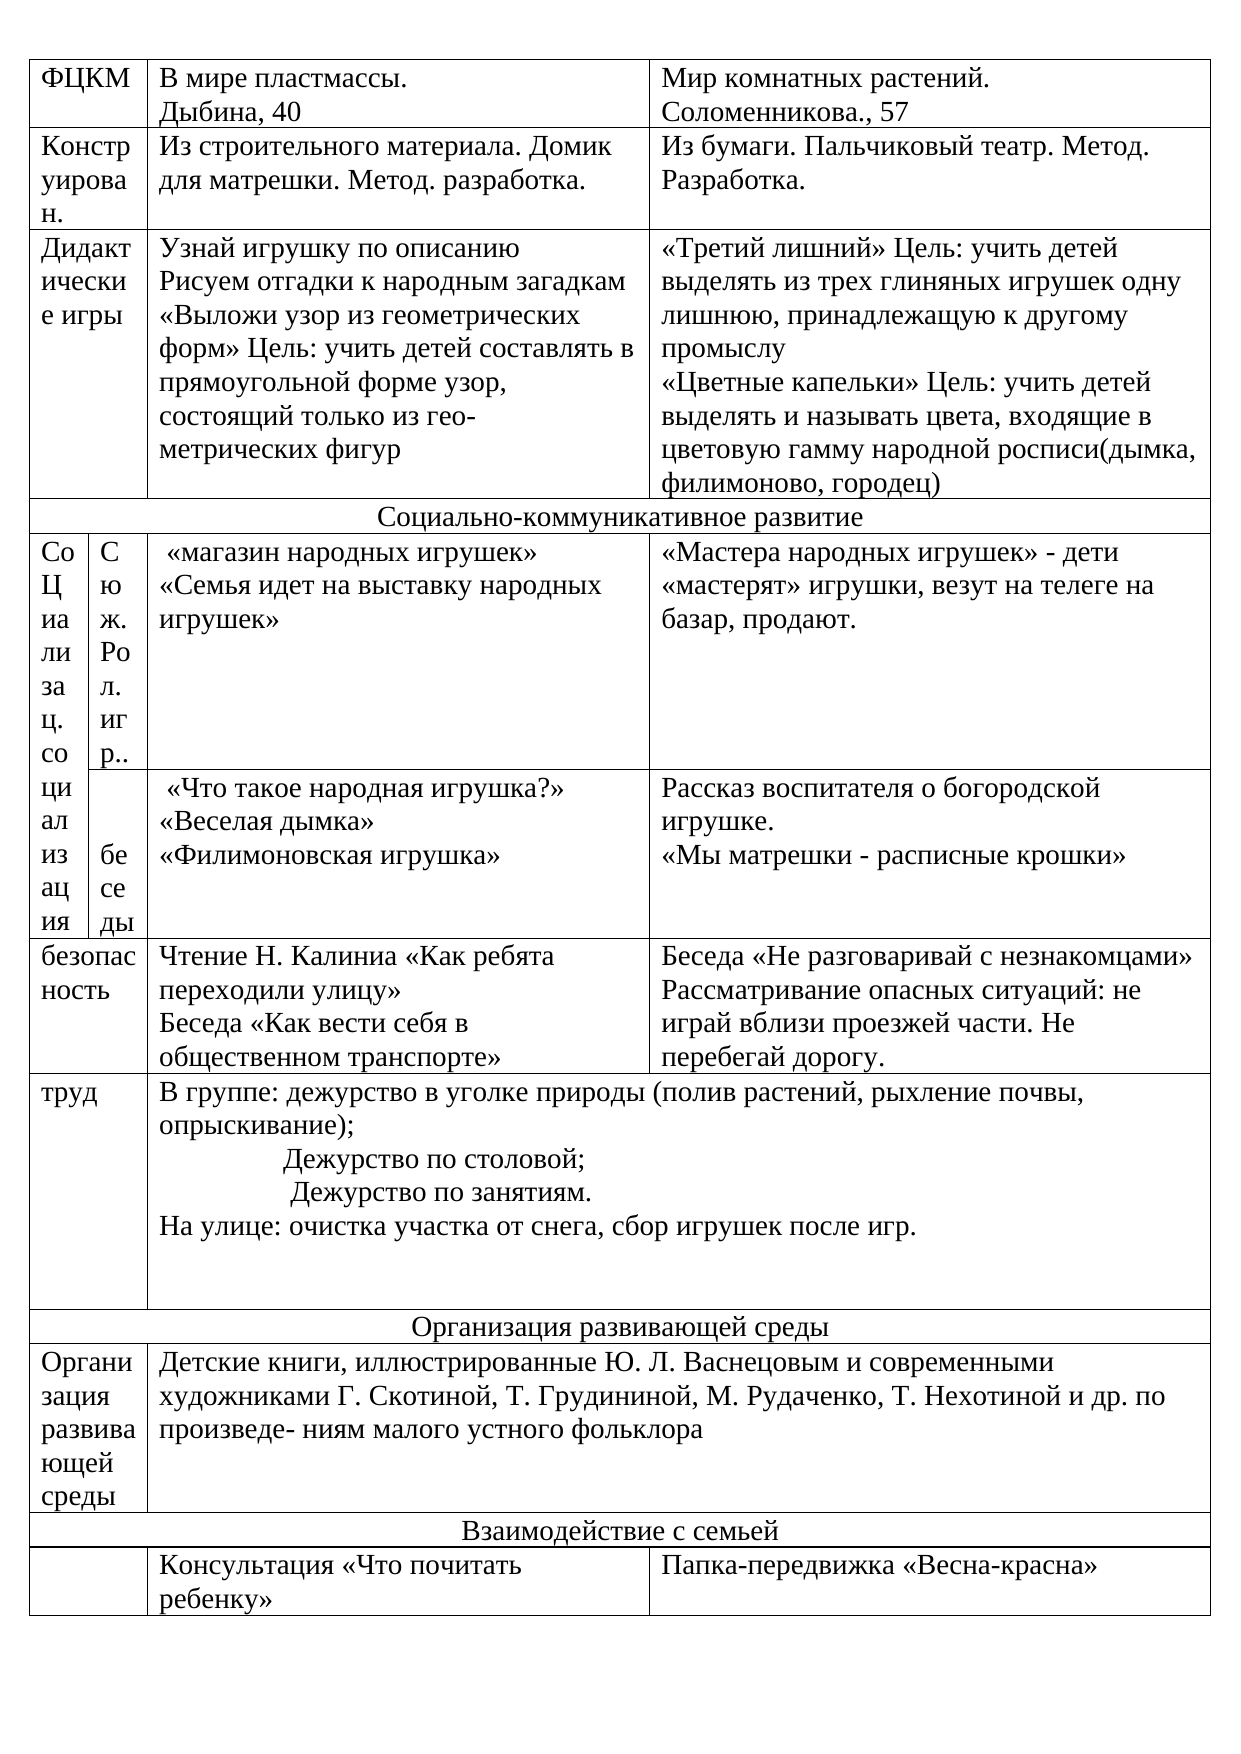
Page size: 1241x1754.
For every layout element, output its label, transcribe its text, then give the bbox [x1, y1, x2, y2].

table_cell Консультация «Что почитать ребенку» [148, 1548, 649, 1614]
table_cell «Мастера народных игрушек» - дети «мастерят» игрушки, везут на телеге на базар, продают. [650, 534, 1210, 769]
table_cell «Что такое народная игрушка?» «Веселая дымка» «Филимоновская игрушка» [148, 770, 649, 937]
table_cell «Третий лишний» Цель: учить детей выделять из трех глиняных игрушек одну лишнюю, принадлежащую к другому промыслу «Цветные капельки» Цель: учить детей выделять и называть цвета, входящие в цветовую гамму народной росписи(дымка, филимоново, городец) [650, 230, 1210, 498]
table_cell Социально-коммуникативное развитие [30, 499, 1210, 533]
table_cell труд [30, 1074, 147, 1308]
table_cell Организация развивающей среды [30, 1310, 1210, 1343]
table_cell Сюж. Рол.игр.. [89, 534, 147, 769]
table_cell ФЦКМ [30, 60, 147, 127]
table_cell Мир комнатных растений. Соломенникова., 57 [650, 60, 1210, 127]
table_cell Беседа «Не разговаривай с незнакомцами» Рассматривание опасных ситуаций: не играй вблизи проезжей части. Не перебегай дорогу. [650, 939, 1210, 1073]
table_cell В группе: дежурство в уголке природы (полив растений, рыхление почвы, опрыскивание); Дежурство по столовой; Дежурство по занятиям. На улице: очистка участка от снега, сбор игрушек после игр. [148, 1074, 1210, 1308]
table_cell Детские книги, иллюстрированные Ю. Л. Васнецовым и современными художниками Г. Скотиной, Т. Грудининой, М. Рудаченко, Т. Нехотиной и др. по произведе- ниям малого устного фольклора [148, 1344, 1210, 1512]
table_cell Узнай игрушку по описанию Рисуем отгадки к народным загадкам «Выложи узор из геометрических форм» Цель: учить детей составлять в прямоугольной форме узор, состоящий только из гео- метрических фигур [148, 230, 649, 498]
table_cell Папка-передвижка «Весна-красна» [650, 1548, 1210, 1614]
table_cell Из бумаги. Пальчиковый театр. Метод. Разработка. [650, 128, 1210, 229]
table_cell Дидактические игры [30, 230, 147, 498]
table_cell Чтение Н. Калиниа «Как ребята переходили улицу» Беседа «Как вести себя в общественном транспорте» [148, 939, 649, 1073]
table_cell [30, 1548, 147, 1614]
table_cell Организация развивающей среды [30, 1344, 147, 1512]
table_cell Со Циализац. социализация [30, 534, 88, 937]
table_cell беседы [89, 770, 147, 937]
table_cell Взаимодействие с семьей [30, 1513, 1210, 1546]
table_cell безопасность [30, 939, 147, 1073]
table_cell Рассказ воспитателя о богородской игрушке. «Мы матрешки - расписные крошки» [650, 770, 1210, 937]
table_cell «магазин народных игрушек» «Семья идет на выставку народных игрушек» [148, 534, 649, 769]
table_cell В мире пластмассы. Дыбина, 40 [148, 60, 649, 127]
table_cell Из строительного материала. Домик для матрешки. Метод. разработка. [148, 128, 649, 229]
table_cell Конструирован. [30, 128, 147, 229]
